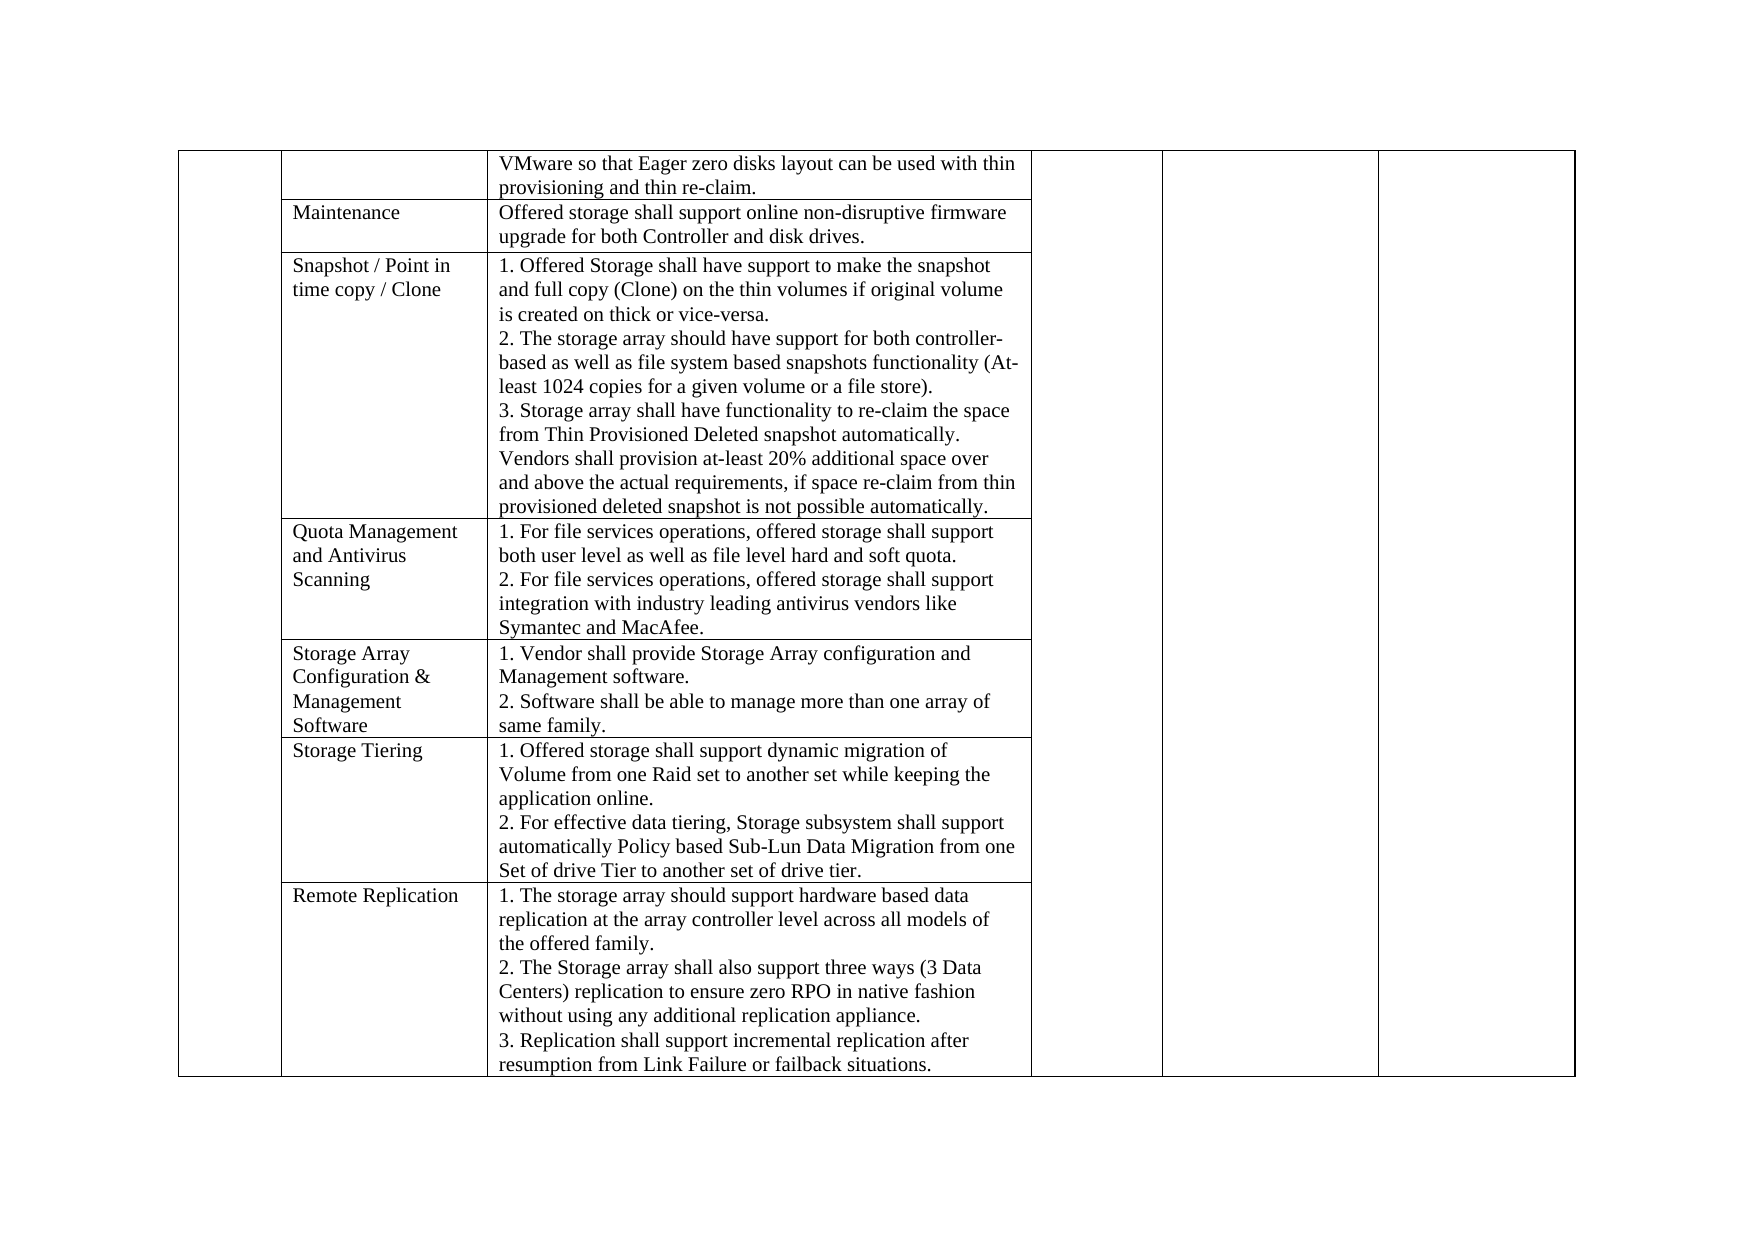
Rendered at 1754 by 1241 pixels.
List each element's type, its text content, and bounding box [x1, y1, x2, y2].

table_cell 1. For file services operations, offered storage shall support both user level as well as file level hard and soft quota. 2. For file services operations, offered storage shall support integration with industry leading antivirus vendors like Symantec and MacAfee. [488, 519, 1031, 639]
table_cell Snapshot / Point in time copy / Clone [282, 253, 487, 518]
table_cell Storage Tiering [282, 738, 487, 882]
table_cell Storage Array Configuration & Management Software [282, 640, 487, 737]
table_cell Maintenance [282, 200, 487, 252]
table_cell 1. Offered storage shall support dynamic migration of Volume from one Raid set to another set while keeping the application online. 2. For effective data tiering, Storage subsystem shall support automatically Policy based Sub-Lun Data Migration from one Set of drive Tier to another set of drive tier. [488, 738, 1031, 882]
table_cell 1. The storage array should support hardware based data replication at the array controller level across all models of the offered family. 2. The Storage array shall also support three ways (3 Data Centers) replication to ensure zero RPO in native fashion without using any additional replication appliance. 3. Replication shall support incremental replication after resumption from Link Failure or failback situations. [488, 883, 1031, 1076]
table_cell Remote Replication [282, 883, 487, 1076]
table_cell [282, 151, 487, 199]
table_cell Quota Management and Antivirus Scanning [282, 519, 487, 639]
table_cell 1. Vendor shall provide Storage Array configuration and Management software. 2. Software shall be able to manage more than one array of same family. [488, 640, 1031, 737]
table_cell Offered storage shall support online non-disruptive firmware upgrade for both Controller and disk drives. [488, 200, 1031, 252]
table_cell 1. Offered Storage shall have support to make the snapshot and full copy (Clone) on the thin volumes if original volume is created on thick or vice-versa. 2. The storage array should have support for both controller-based as well as file system based snapshots functionality (At-least 1024 copies for a given volume or a file store). 3. Storage array shall have functionality to re-claim the space from Thin Provisioned Deleted snapshot automatically. Vendors shall provision at-least 20% additional space over and above the actual requirements, if space re-claim from thin provisioned deleted snapshot is not possible automatically. [488, 253, 1031, 518]
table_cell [488, 151, 1031, 199]
